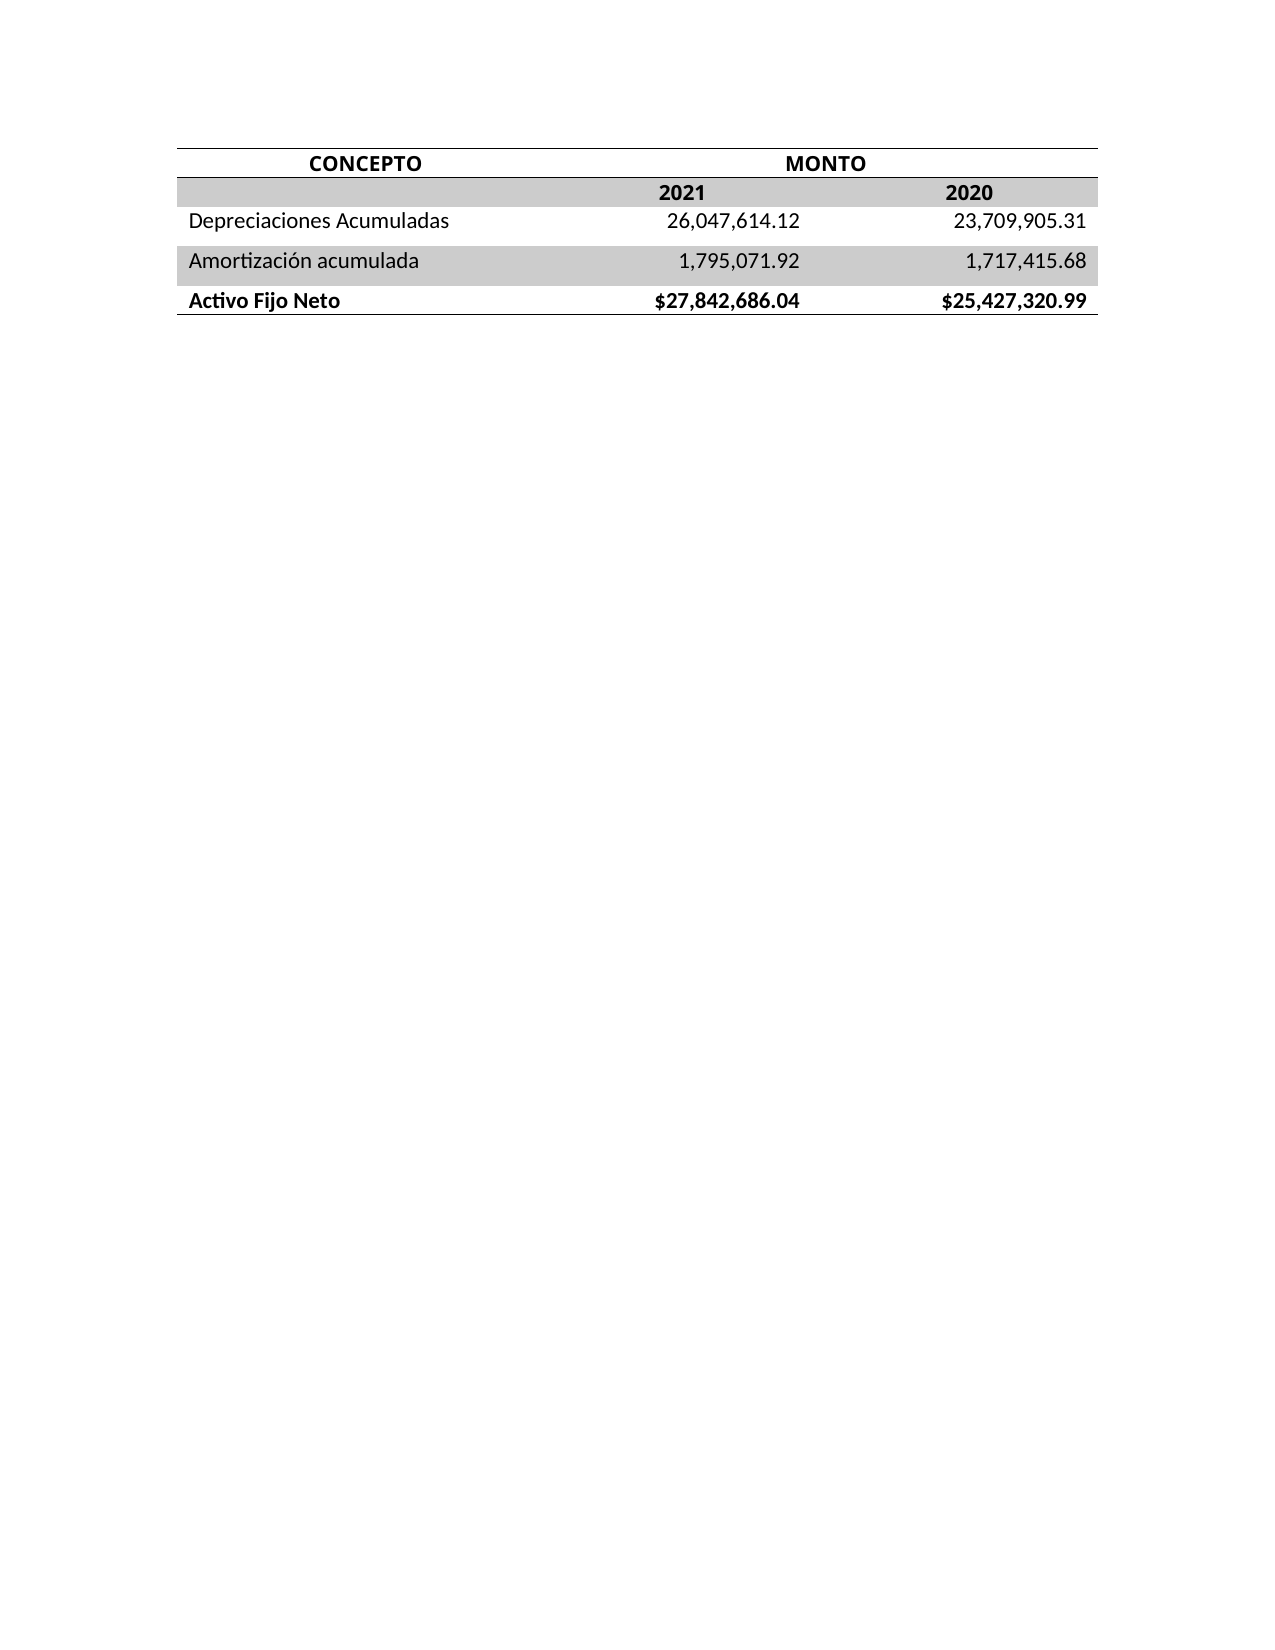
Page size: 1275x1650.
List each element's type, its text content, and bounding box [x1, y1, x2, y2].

table_cell 1,717,415.68 [811, 246, 1098, 286]
table_cell 26,047,614.12 [524, 207, 811, 246]
table_cell Amortización acumulada [177, 246, 524, 286]
table_cell Depreciaciones Acumuladas [177, 207, 524, 246]
table_cell [177, 178, 524, 207]
table_cell 1,795,071.92 [524, 246, 811, 286]
table_header CONCEPTO [177, 149, 524, 177]
table_cell $27,842,686.04 [524, 286, 811, 314]
table_cell 2020 [811, 178, 1098, 207]
table_cell 2021 [524, 178, 811, 207]
table_header MONTO [524, 149, 1098, 177]
table_cell Activo Fijo Neto [177, 286, 524, 314]
table_cell $25,427,320.99 [811, 286, 1098, 314]
table_cell 23,709,905.31 [811, 207, 1098, 246]
